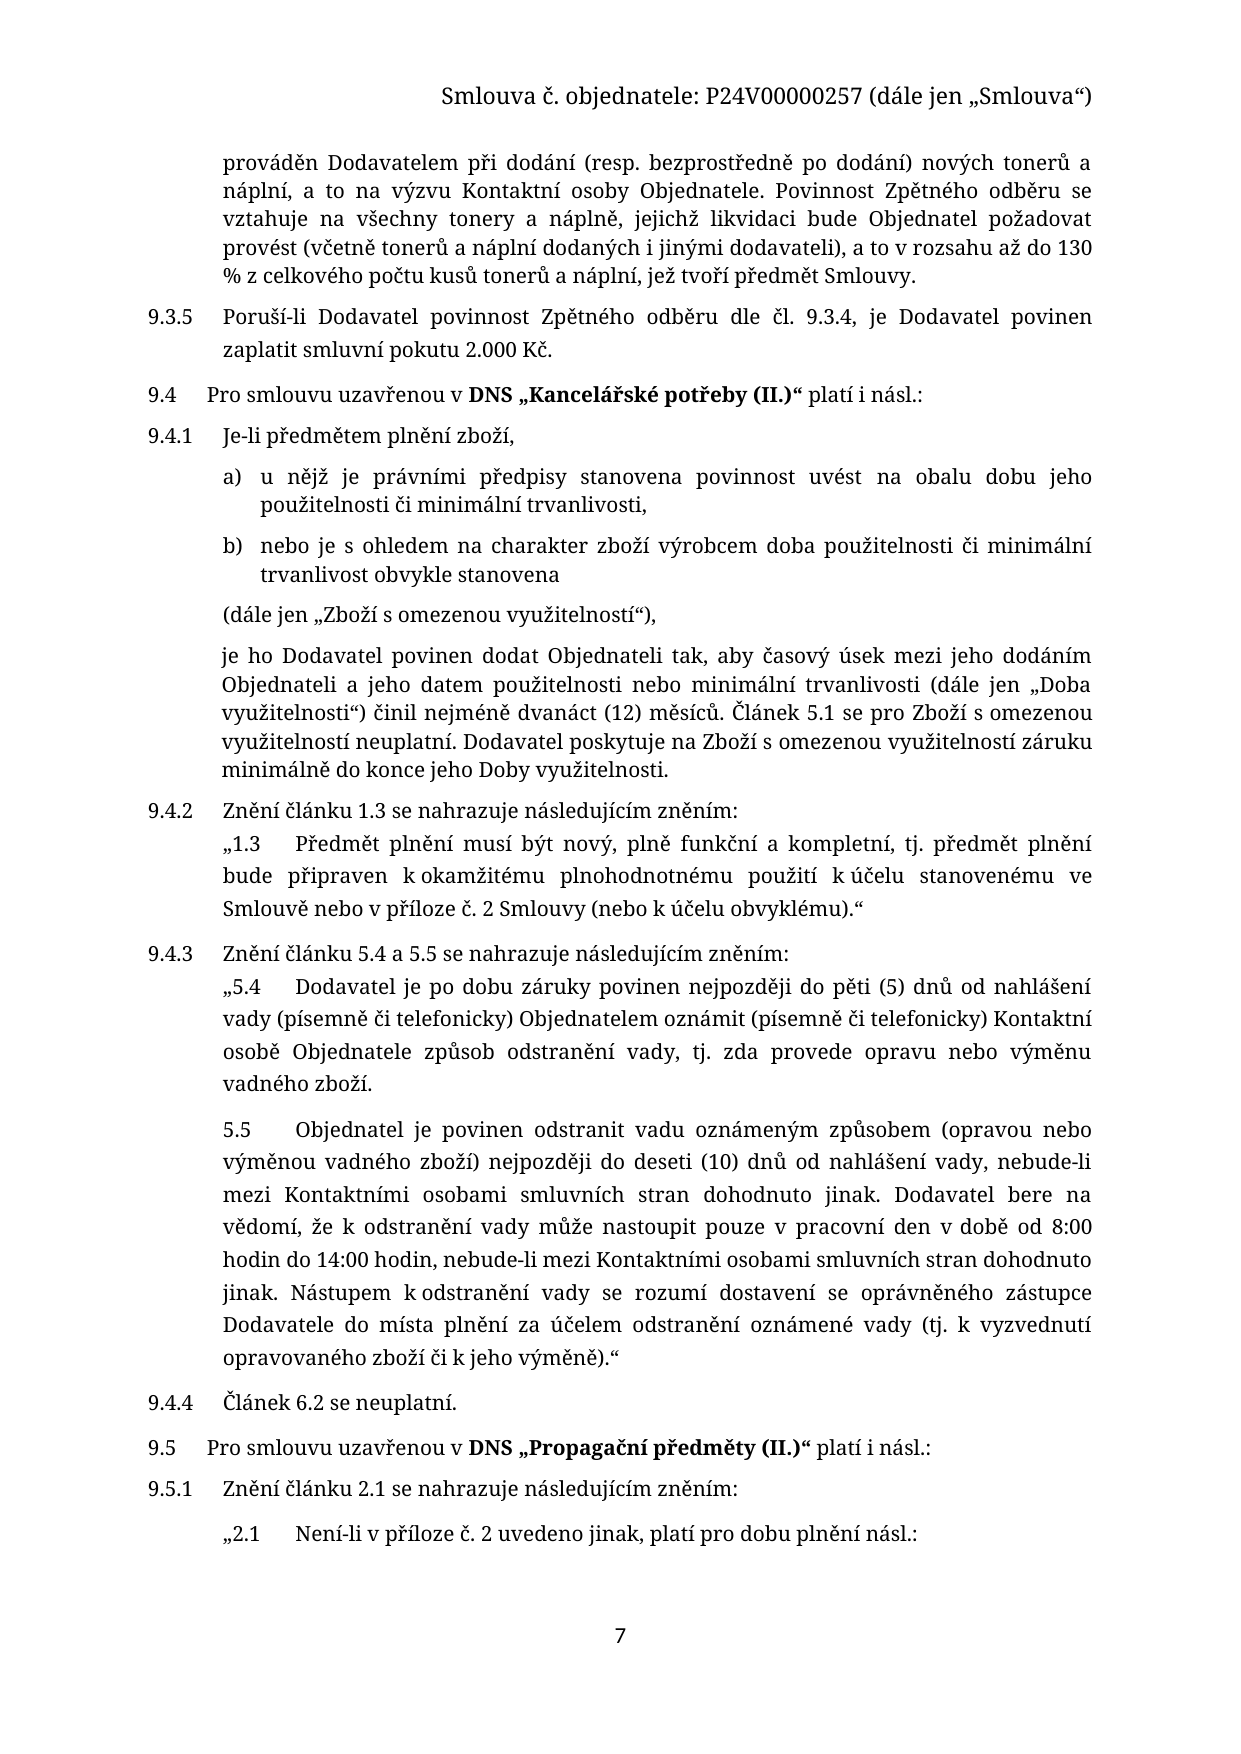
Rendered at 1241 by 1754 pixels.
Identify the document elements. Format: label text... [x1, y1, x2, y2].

list Je-li předmětem plnění zboží, [148, 421, 1093, 449]
list Znění článku 2.1 se nahrazuje následujícím zněním: [148, 1474, 1093, 1502]
list Znění článku 5.4 a 5.5 se nahrazuje následujícím zněním: [148, 939, 1093, 968]
text je ho Dodavatel povinen dodat Objednateli tak, aby časový úsek mezi jeho dodáním Objednateli a jeho datem použitelnosti nebo minimální trvanlivosti (dále jen „Doba využitelnosti“) činil nejméně dvanáct (12) měsíců. Článek 5.1 se pro Zboží s omezenou využitelností neuplatní. Dodavatel poskytuje na Zboží s omezenou využitelností záruku minimálně do konce jeho Doby využitelnosti. [221, 642, 1093, 784]
list „5.4 Dodavatel je po dobu záruky povinen nejpozději do pěti (5) dnů od nahlášení vady (písemně či telefonicky) Objednatelem oznámit (písemně či telefonicky) Kontaktní osobě Objednatele způsob odstranění vady, tj. zda provede opravu nebo výměnu vadného zboží. [223, 972, 1093, 1098]
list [148, 148, 1093, 290]
list Pro smlouvu uzavřenou v DNS „Propagační předměty (II.)“ platí i násl.: [148, 1433, 1093, 1462]
list Článek 6.2 se neuplatní. [148, 1388, 1093, 1416]
list nebo je s ohledem na charakter zboží výrobcem doba použitelnosti či minimální trvanlivost obvykle stanovena [223, 531, 1093, 588]
list u nějž je právními předpisy stanovena povinnost uvést na obalu dobu jeho použitelnosti či minimální trvanlivosti, [223, 462, 1093, 519]
list Poruší-li Dodavatel povinnost Zpětného odběru dle čl. 9.3.4, je Dodavatel povinen zaplatit smluvní pokutu 2.000 Kč. [148, 302, 1093, 363]
list „2.1 Není-li v příloze č. 2 uvedeno jinak, platí pro dobu plnění násl.: [223, 1519, 1093, 1548]
text (dále jen „Zboží s omezenou využitelností“), [223, 601, 1093, 629]
list „1.3 Předmět plnění musí být nový, plně funkční a kompletní, tj. předmět plnění bude připraven k okamžitému plnohodnotnému použití k účelu stanovenému ve Smlouvě nebo v příloze č. 2 Smlouvy (nebo k účelu obvyklému).“ [223, 829, 1093, 922]
list 5.5 Objednatel je povinen odstranit vadu oznámeným způsobem (opravou nebo výměnou vadného zboží) nejpozději do deseti (10) dnů od nahlášení vady, nebude-li mezi Kontaktními osobami smluvních stran dohodnuto jinak. Dodavatel bere na vědomí, že k odstranění vady může nastoupit pouze v pracovní den v době od 8:00 hodin do 14:00 hodin, nebude-li mezi Kontaktními osobami smluvních stran dohodnuto jinak. Nástupem k odstranění vady se rozumí dostavení se oprávněného zástupce Dodavatele do místa plnění za účelem odstranění oznámené vady (tj. k vyzvednutí opravovaného zboží či k jeho výměně).“ [223, 1115, 1093, 1371]
list Znění článku 1.3 se nahrazuje následujícím zněním: [148, 796, 1093, 825]
list Pro smlouvu uzavřenou v DNS „Kancelářské potřeby (II.)“ platí i násl.: [148, 380, 1093, 408]
